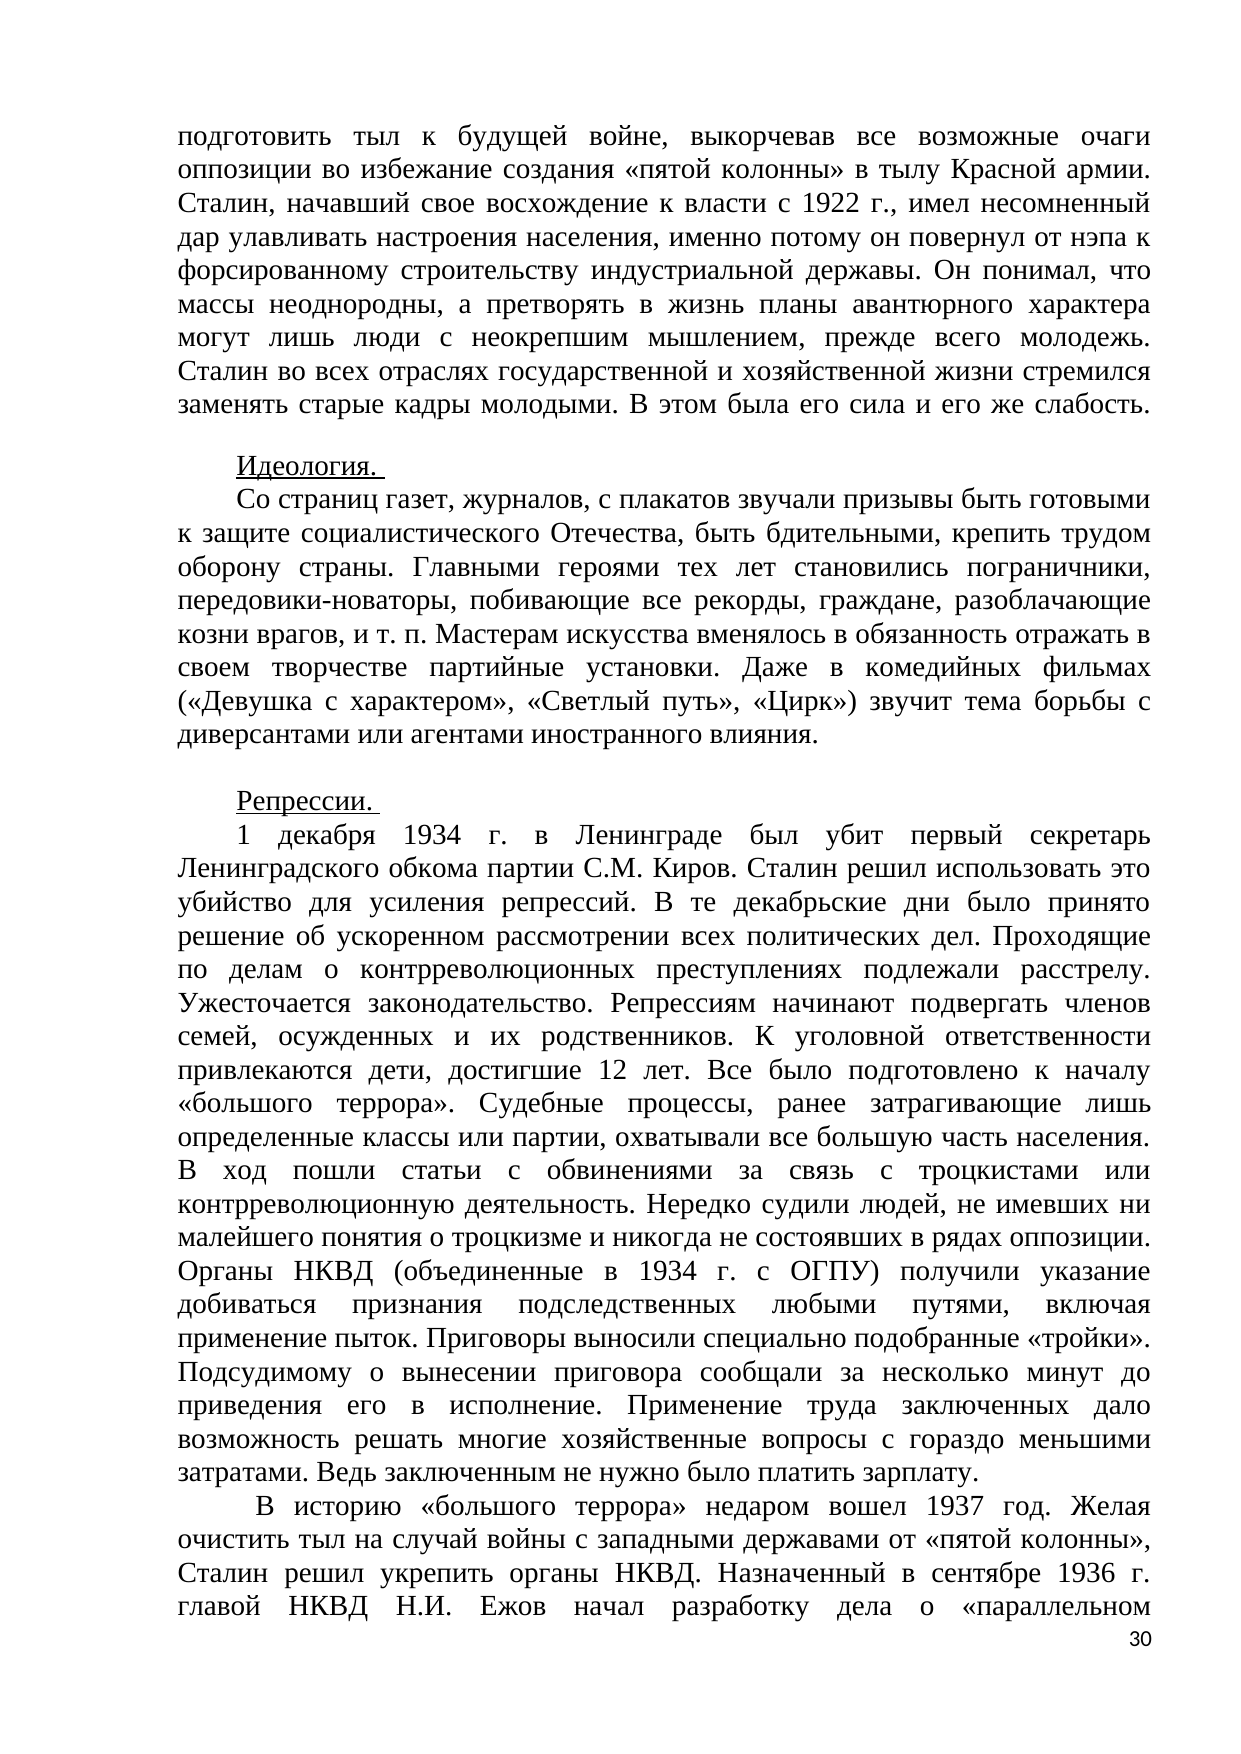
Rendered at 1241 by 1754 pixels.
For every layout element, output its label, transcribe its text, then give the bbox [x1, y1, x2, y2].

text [177, 118, 1152, 448]
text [177, 1488, 1152, 1622]
text Со страниц газет, журналов, с плакатов звучали призывы быть готовыми к защите социалистического Отечества, быть бдительными, крепить трудом оборону страны. Главными героями тех лет становились пограничники, передовики-новаторы, побивающие все рекорды, граждане, разоблачающие козни врагов, и т. п. Мастерам искусства вменялось в обязанность отражать в своем творчестве партийные установки. Даже в комедийных фильмах («Девушка с характером», «Светлый путь», «Цирк») звучит тема борьбы с диверсантами или агентами иностранного влияния. [177, 482, 1152, 750]
text Репрессии. [177, 783, 1152, 817]
text 1 декабря 1934 г. в Ленинграде был убит первый секретарь Ленинградского обкома партии С.М. Киров. Сталин решил использовать это убийство для усиления репрессий. В те декабрьские дни было принято решение об ускоренном рассмотрении всех политических дел. Проходящие по делам о контрреволюционных преступлениях подлежали расстрелу. Ужесточается законодательство. Репрессиям начинают подвергать членов семей, осужденных и их родственников. К уголовной ответственности привлекаются дети, достигшие 12 лет. Все было подготовлено к началу «большого террора». Судебные процессы, ранее затрагивающие лишь определенные классы или партии, охватывали все большую часть населения. В ход пошли статьи с обвинениями за связь с троцкистами или контрреволюционную деятельность. Нередко судили людей, не имевших ни малейшего понятия о троцкизме и никогда не состоявших в рядах оппозиции. Органы НКВД (объединенные в 1934 г. с ОГПУ) получили указание добиваться признания подследственных любыми путями, включая применение пыток. Приговоры выносили специально подобранные «тройки». Подсудимому о вынесении приговора сообщали за несколько минут до приведения его в исполнение. Применение труда заключенных дало возможность решать многие хозяйственные вопросы с гораздо меньшими затратами. Ведь заключенным не нужно было платить зарплату. [177, 817, 1152, 1488]
text Идеология. [177, 448, 1152, 482]
